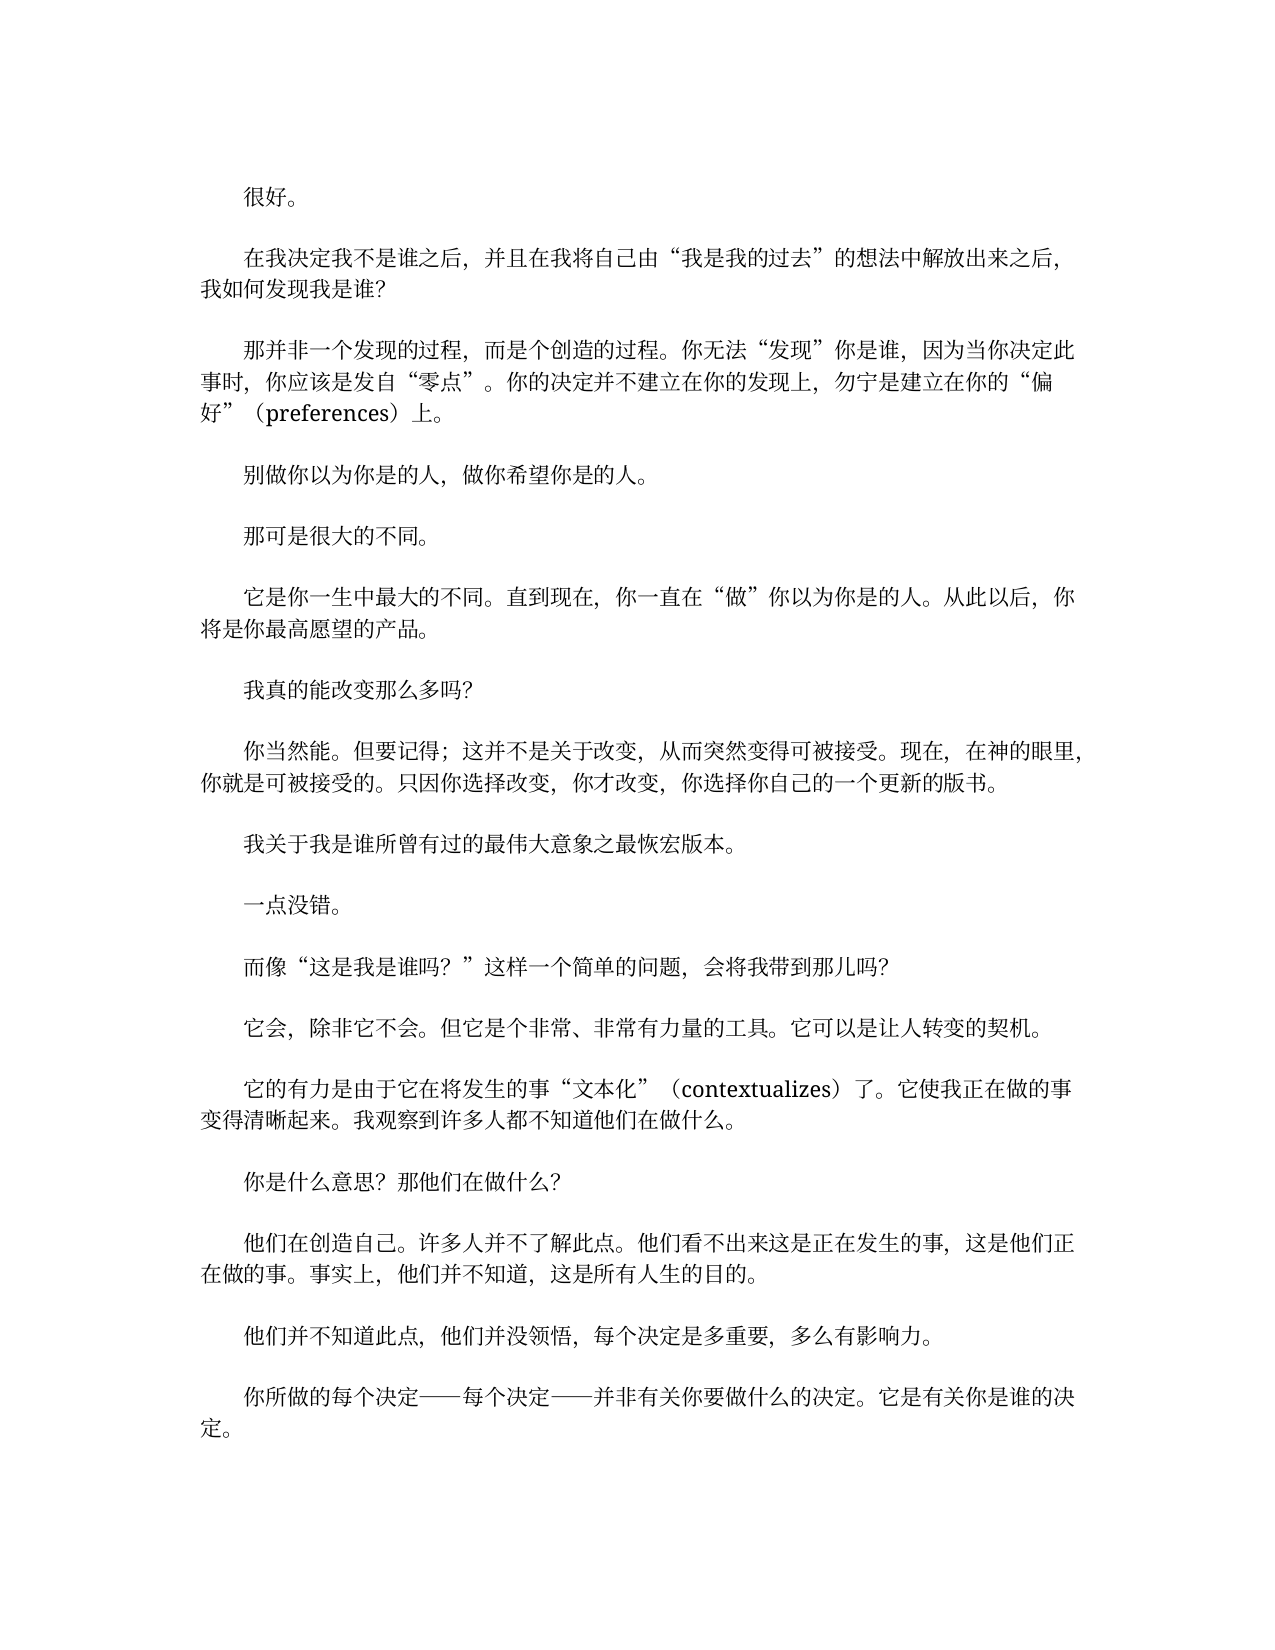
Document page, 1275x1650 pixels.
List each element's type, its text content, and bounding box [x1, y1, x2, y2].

text 我真的能改变那么多吗？ [200, 673, 1075, 705]
text 他们在创造自己。许多人并不了解此点。他们看不出来这是正在发生的事，这是他们正在做的事。事实上，他们并不知道，这是所有人生的目的。 [200, 1226, 1075, 1289]
text 它的有力是由于它在将发生的事“文本化”（contextualizes）了。它使我正在做的事变得清晰起来。我观察到许多人都不知道他们在做什么。 [200, 1072, 1075, 1135]
text 它是你一生中最大的不同。直到现在，你一直在“做”你以为你是的人。从此以后，你将是你最高愿望的产品。 [200, 581, 1075, 643]
text 你所做的每个决定――每个决定――并非有关你要做什么的决定。它是有关你是谁的决定。 [200, 1380, 1075, 1443]
text 那并非一个发现的过程，而是个创造的过程。你无法“发现”你是谁，因为当你决定此事时，你应该是发自“零点”。你的决定并不建立在你的发现上，勿宁是建立在你的“偏好”（preferences）上。 [200, 334, 1075, 428]
text 在我决定我不是谁之后，并且在我将自己由“我是我的过去”的想法中解放出来之后，我如何发现我是谁？ [200, 241, 1075, 304]
text 我关于我是谁所曾有过的最伟大意象之最恢宏版本。 [200, 827, 1075, 859]
text 那可是很大的不同。 [200, 519, 1075, 551]
text 别做你以为你是的人，做你希望你是的人。 [200, 458, 1075, 489]
text 而像“这是我是谁吗？”这样一个简单的问题，会将我带到那儿吗？ [200, 950, 1075, 981]
text 你当然能。但要记得；这并不是关于改变，从而突然变得可被接受。现在，在神的眼里，你就是可被接受的。只因你选择改变，你才改变，你选择你自己的一个更新的版书。 [200, 734, 1075, 797]
text 他们并不知道此点，他们并没领悟，每个决定是多重要，多么有影响力。 [200, 1319, 1075, 1350]
text 很好。 [200, 180, 1075, 211]
text 它会，除非它不会。但它是个非常、非常有力量的工具。它可以是让人转变的契机。 [200, 1011, 1075, 1042]
text 你是什么意思？那他们在做什么？ [200, 1165, 1075, 1196]
text 一点没错。 [200, 888, 1075, 920]
